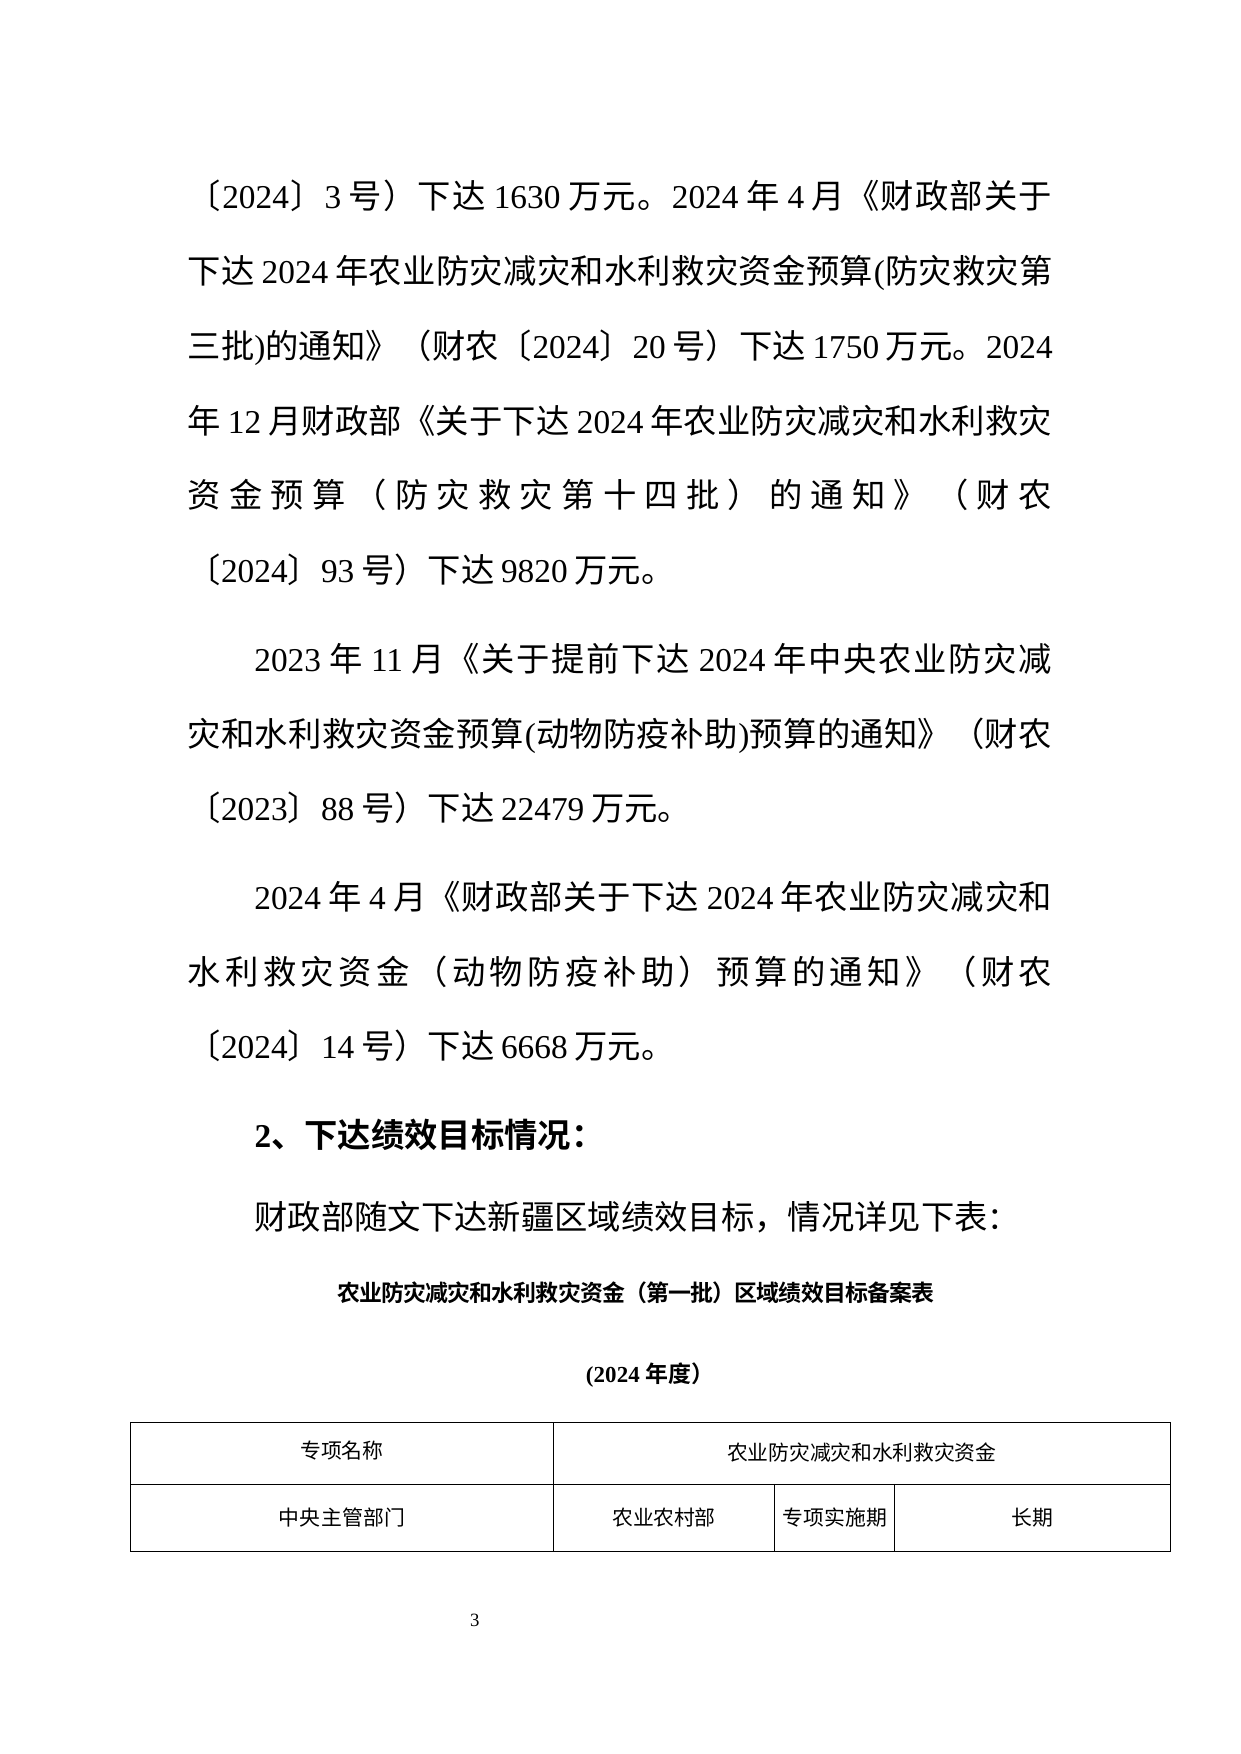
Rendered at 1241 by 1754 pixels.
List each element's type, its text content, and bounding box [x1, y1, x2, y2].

text 2024年4月《财政部关于下达2024年农业防灾减灾和水利救灾资金（动物防疫补助）预算的通知》（财农〔2024〕14号）下达6668万元。 [187, 862, 1053, 1077]
table_cell 专项实施期 [775, 1485, 894, 1551]
text (2024年度） [187, 1340, 1053, 1405]
text 财政部随文下达新疆区域绩效目标，情况详见下表： [187, 1182, 1053, 1247]
text 农业防灾减灾和水利救灾资金（第一批）区域绩效目标备案表 [187, 1258, 1053, 1323]
text 2、下达绩效目标情况： [187, 1101, 1053, 1166]
table_cell 农业农村部 [554, 1485, 774, 1551]
text 2023年11月《关于提前下达2024年中央农业防灾减灾和水利救灾资金预算(动物防疫补助)预算的通知》（财农〔2023〕88号）下达22479万元。 [187, 624, 1053, 839]
table_cell 长期 [895, 1485, 1170, 1551]
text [187, 162, 1053, 600]
table_cell 中央主管部门 [131, 1485, 553, 1551]
table_header 农业防灾减灾和水利救灾资金 [554, 1423, 1170, 1484]
table_header 专项名称 [131, 1423, 553, 1484]
